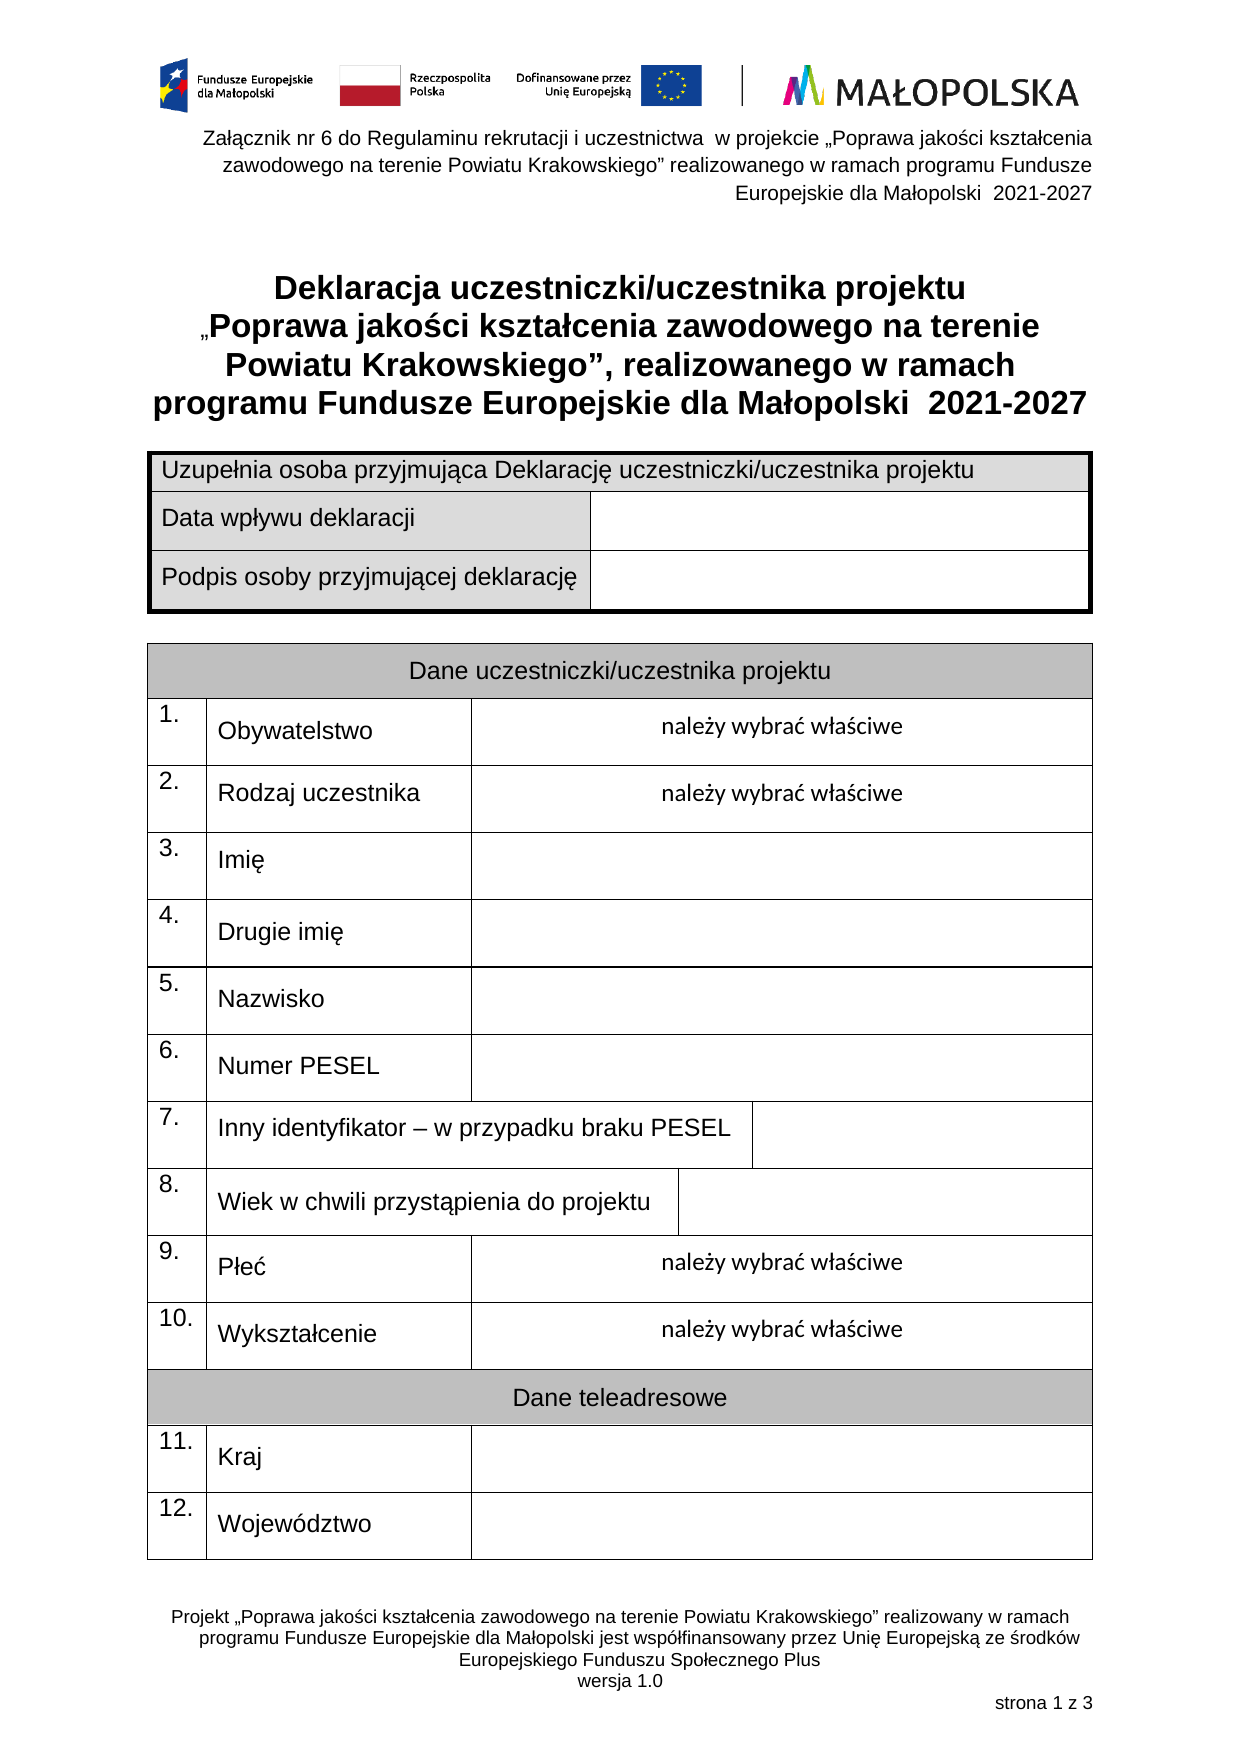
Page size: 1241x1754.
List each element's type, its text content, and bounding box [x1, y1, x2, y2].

table_cell Imię [207, 833, 471, 899]
table_cell [591, 492, 1088, 550]
table_cell [753, 1102, 1092, 1168]
table_cell [148, 1102, 206, 1168]
table_cell [148, 1035, 206, 1101]
table_cell [148, 900, 206, 966]
table_cell [148, 833, 206, 899]
table_cell Obywatelstwo [207, 699, 471, 765]
table_cell Podpis osoby przyjmującej deklarację [152, 551, 590, 609]
table_cell [148, 1303, 206, 1369]
table_cell [148, 1426, 206, 1492]
table_cell Numer PESEL [207, 1035, 471, 1101]
text Deklaracja uczestniczki/uczestnika projektu [147, 268, 1093, 307]
table_header Dane uczestniczki/uczestnika projektu [148, 644, 1092, 698]
table_cell [148, 699, 206, 765]
table_cell Województwo [207, 1493, 471, 1559]
table_cell [472, 1493, 1092, 1559]
table_cell Wiek w chwili przystąpienia do projektu [207, 1169, 678, 1235]
table_cell Data wpływu deklaracji [152, 492, 590, 550]
table_cell [472, 833, 1092, 899]
table_cell Wykształcenie [207, 1303, 471, 1369]
table_cell Rodzaj uczestnika [207, 766, 471, 832]
table_cell [472, 968, 1092, 1033]
table_cell Dane teleadresowe [148, 1370, 1092, 1424]
table_cell Płeć [207, 1236, 471, 1302]
text „Poprawa jakości kształcenia zawodowego na terenie Powiatu Krakowskiego”, realizowanego w ramach programu Fundusze Europejskie dla Małopolski 2021-2027 [147, 307, 1093, 422]
table_cell [148, 766, 206, 832]
table_cell [591, 551, 1088, 609]
table_cell Drugie imię [207, 900, 471, 966]
table_cell Nazwisko [207, 968, 471, 1033]
table_cell [472, 1426, 1092, 1492]
table_cell [472, 900, 1092, 966]
table_cell [679, 1169, 1092, 1235]
table_cell Kraj [207, 1426, 471, 1492]
table_cell [148, 968, 206, 1033]
table_cell [148, 1169, 206, 1235]
text Załącznik nr 6 do Regulaminu rekrutacji i uczestnictwa w projekcie „Poprawa jakości kształcenia zawodowego na terenie Powiatu Krakowskiego” realizowanego w ramach programu Fundusze Europejskie dla Małopolski 2021-2027 [147, 126, 1093, 204]
table_cell [148, 1493, 206, 1559]
table_cell Inny identyfikator – w przypadku braku PESEL [207, 1102, 752, 1168]
table_cell [472, 1303, 1092, 1369]
table_cell [148, 1236, 206, 1302]
picture [147, 44, 1093, 126]
table_cell [472, 1035, 1092, 1101]
table_header Uzupełnia osoba przyjmująca Deklarację uczestniczki/uczestnika projektu [152, 455, 1088, 491]
